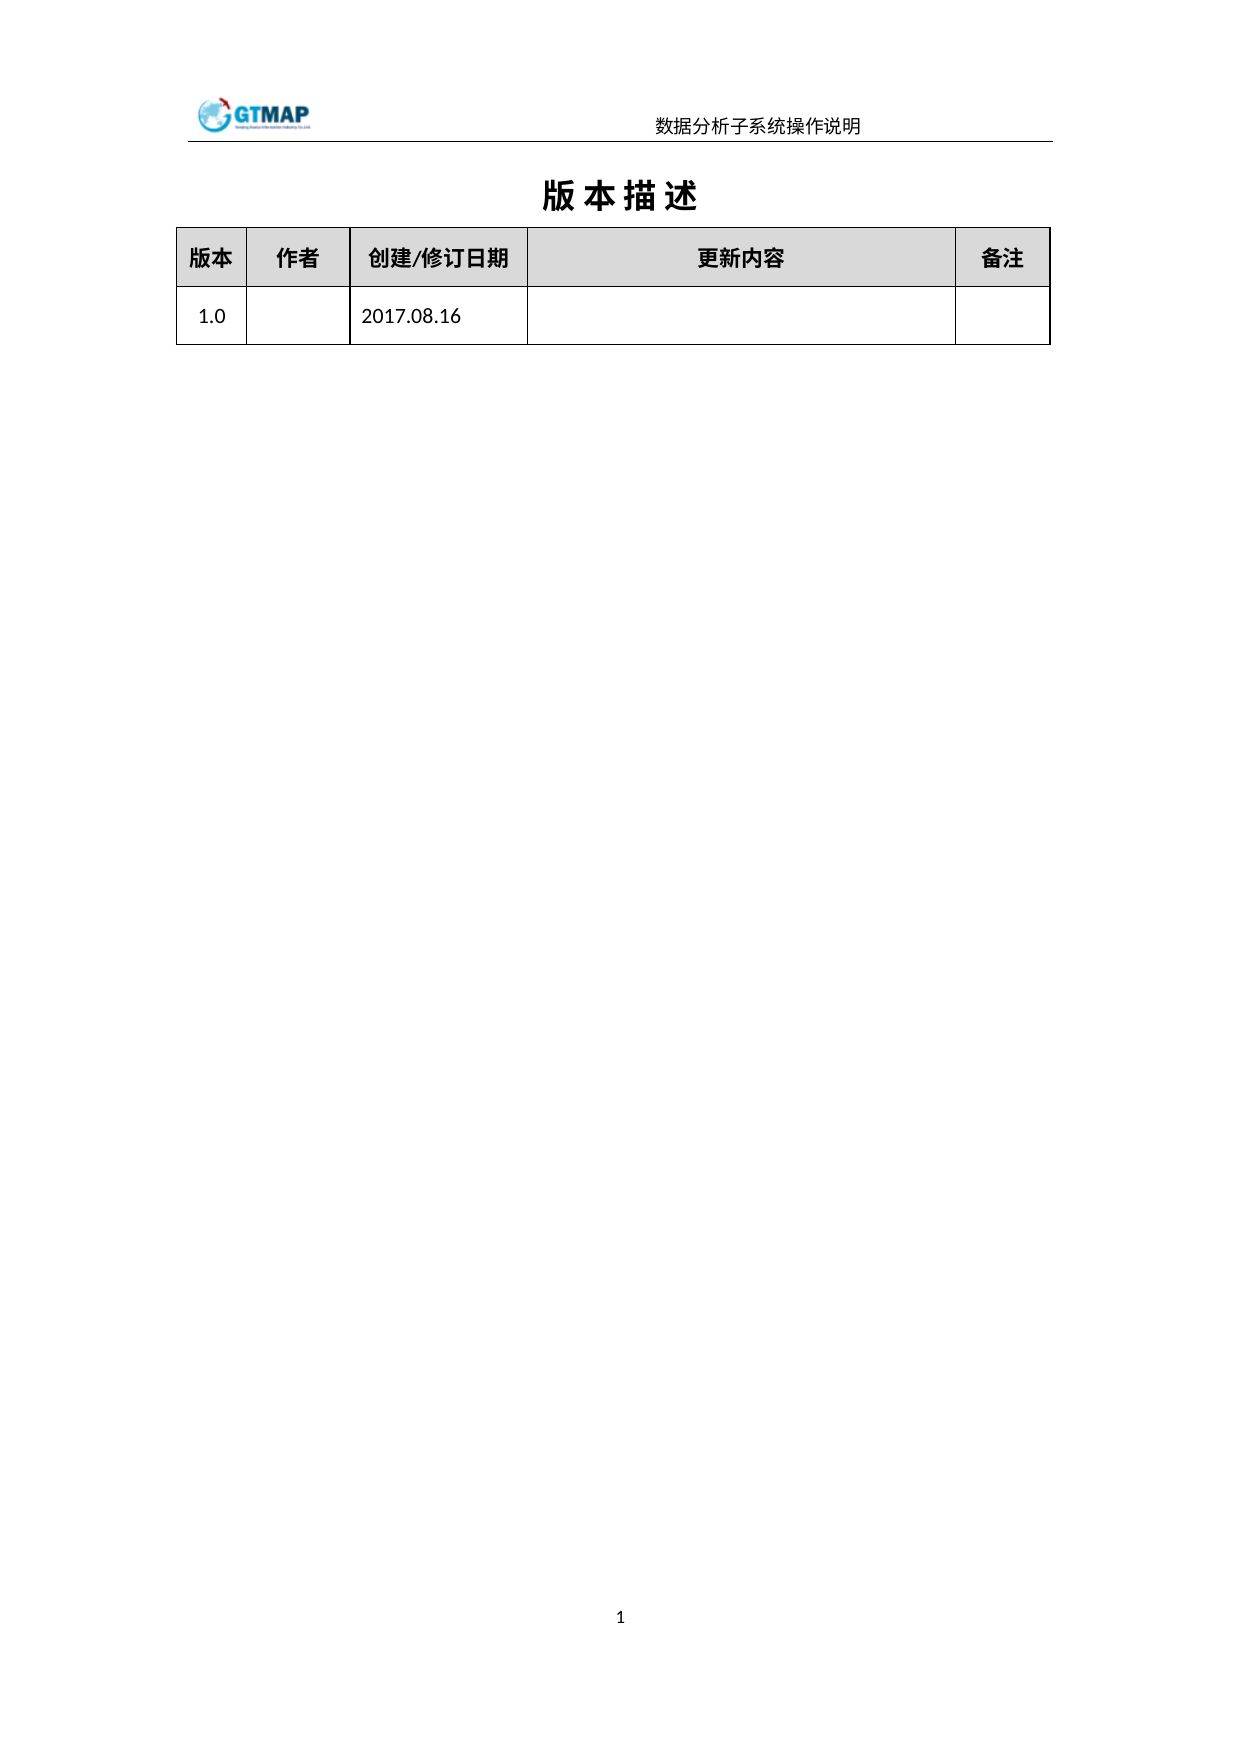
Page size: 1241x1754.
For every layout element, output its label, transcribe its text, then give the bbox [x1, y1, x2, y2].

table_header 创建/修订日期 [351, 228, 527, 286]
table_cell [528, 287, 955, 344]
picture [181, 86, 321, 136]
table_cell [956, 287, 1049, 344]
table_cell 2017.08.16 [351, 287, 527, 344]
text 版 本 描 述 [187, 162, 1053, 227]
table_cell [247, 287, 349, 344]
table_header 更新内容 [528, 228, 955, 286]
table_header 版本 [177, 228, 246, 286]
table_header 作者 [247, 228, 349, 286]
table_cell 1.0 [177, 287, 246, 344]
table_header 备注 [956, 228, 1049, 286]
